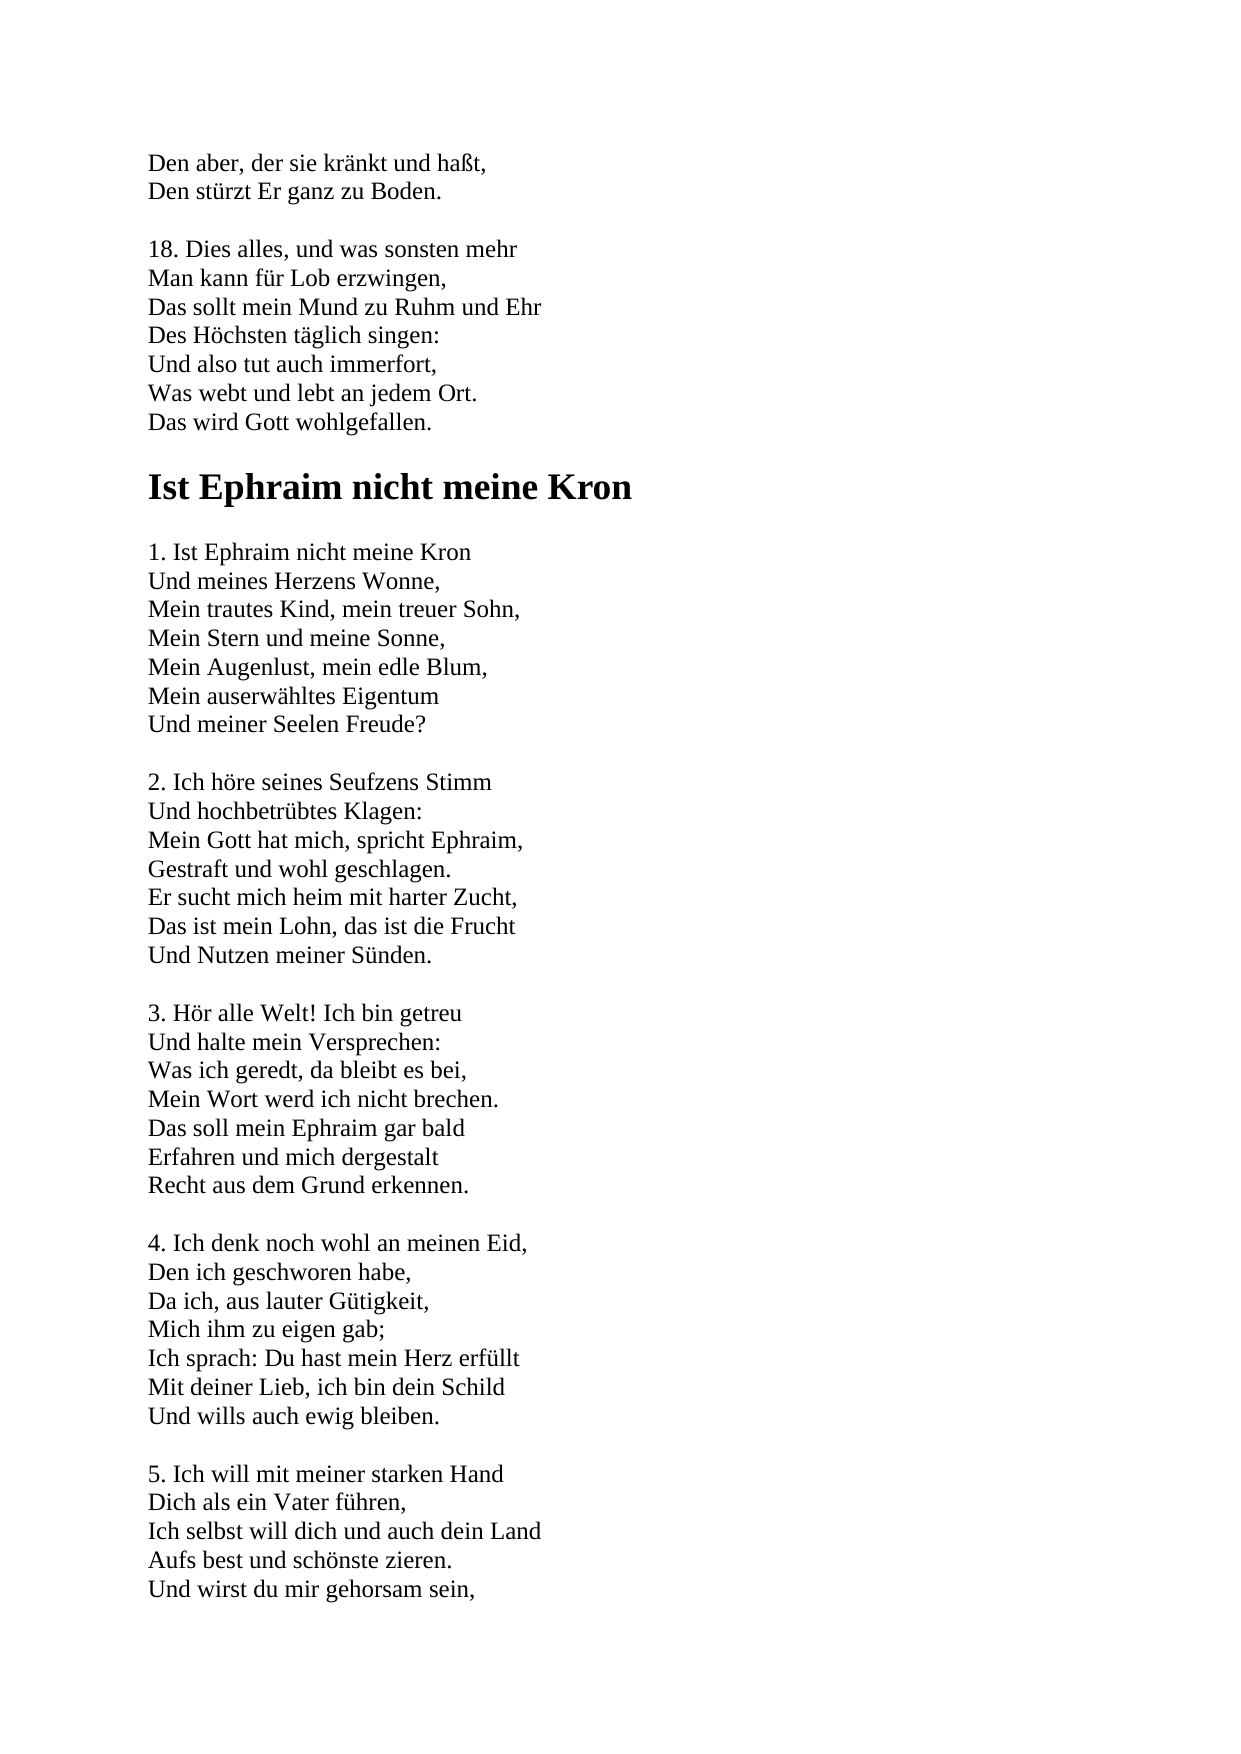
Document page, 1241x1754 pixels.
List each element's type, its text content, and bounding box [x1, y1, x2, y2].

text 2. Ich höre seines Seufzens Stimm Und hochbetrübtes Klagen: Mein Gott hat mich, spricht Ephraim, Gestraft und wohl geschlagen. Er sucht mich heim mit harter Zucht, Das ist mein Lohn, das ist die Frucht Und Nutzen meiner Sünden. [148, 767, 1093, 969]
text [148, 1459, 1093, 1602]
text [148, 148, 1093, 205]
text 18. Dies alles, und was sonsten mehr Man kann für Lob erzwingen, Das sollt mein Mund zu Ruhm und Ehr Des Höchsten täglich singen: Und also tut auch immerfort, Was webt und lebt an jedem Ort. Das wird Gott wohlgefallen. [148, 234, 1093, 436]
text 4. Ich denk noch wohl an meinen Eid, Den ich geschworen habe, Da ich, aus lauter Gütigkeit, Mich ihm zu eigen gab; Ich sprach: Du hast mein Herz erfüllt Mit deiner Lieb, ich bin dein Schild Und wills auch ewig bleiben. [148, 1228, 1093, 1429]
text 3. Hör alle Welt! Ich bin getreu Und halte mein Versprechen: Was ich geredt, da bleibt es bei, Mein Wort werd ich nicht brechen. Das soll mein Ephraim gar bald Erfahren und mich dergestalt Recht aus dem Grund erkennen. [148, 998, 1093, 1199]
text 1. Ist Ephraim nicht meine Kron Und meines Herzens Wonne, Mein trautes Kind, mein treuer Sohn, Mein Stern und meine Sonne, Mein Augenlust, mein edle Blum, Mein auserwähltes Eigentum Und meiner Seelen Freude? [148, 537, 1093, 738]
subtitle Ist Ephraim nicht meine Kron [148, 465, 1093, 508]
